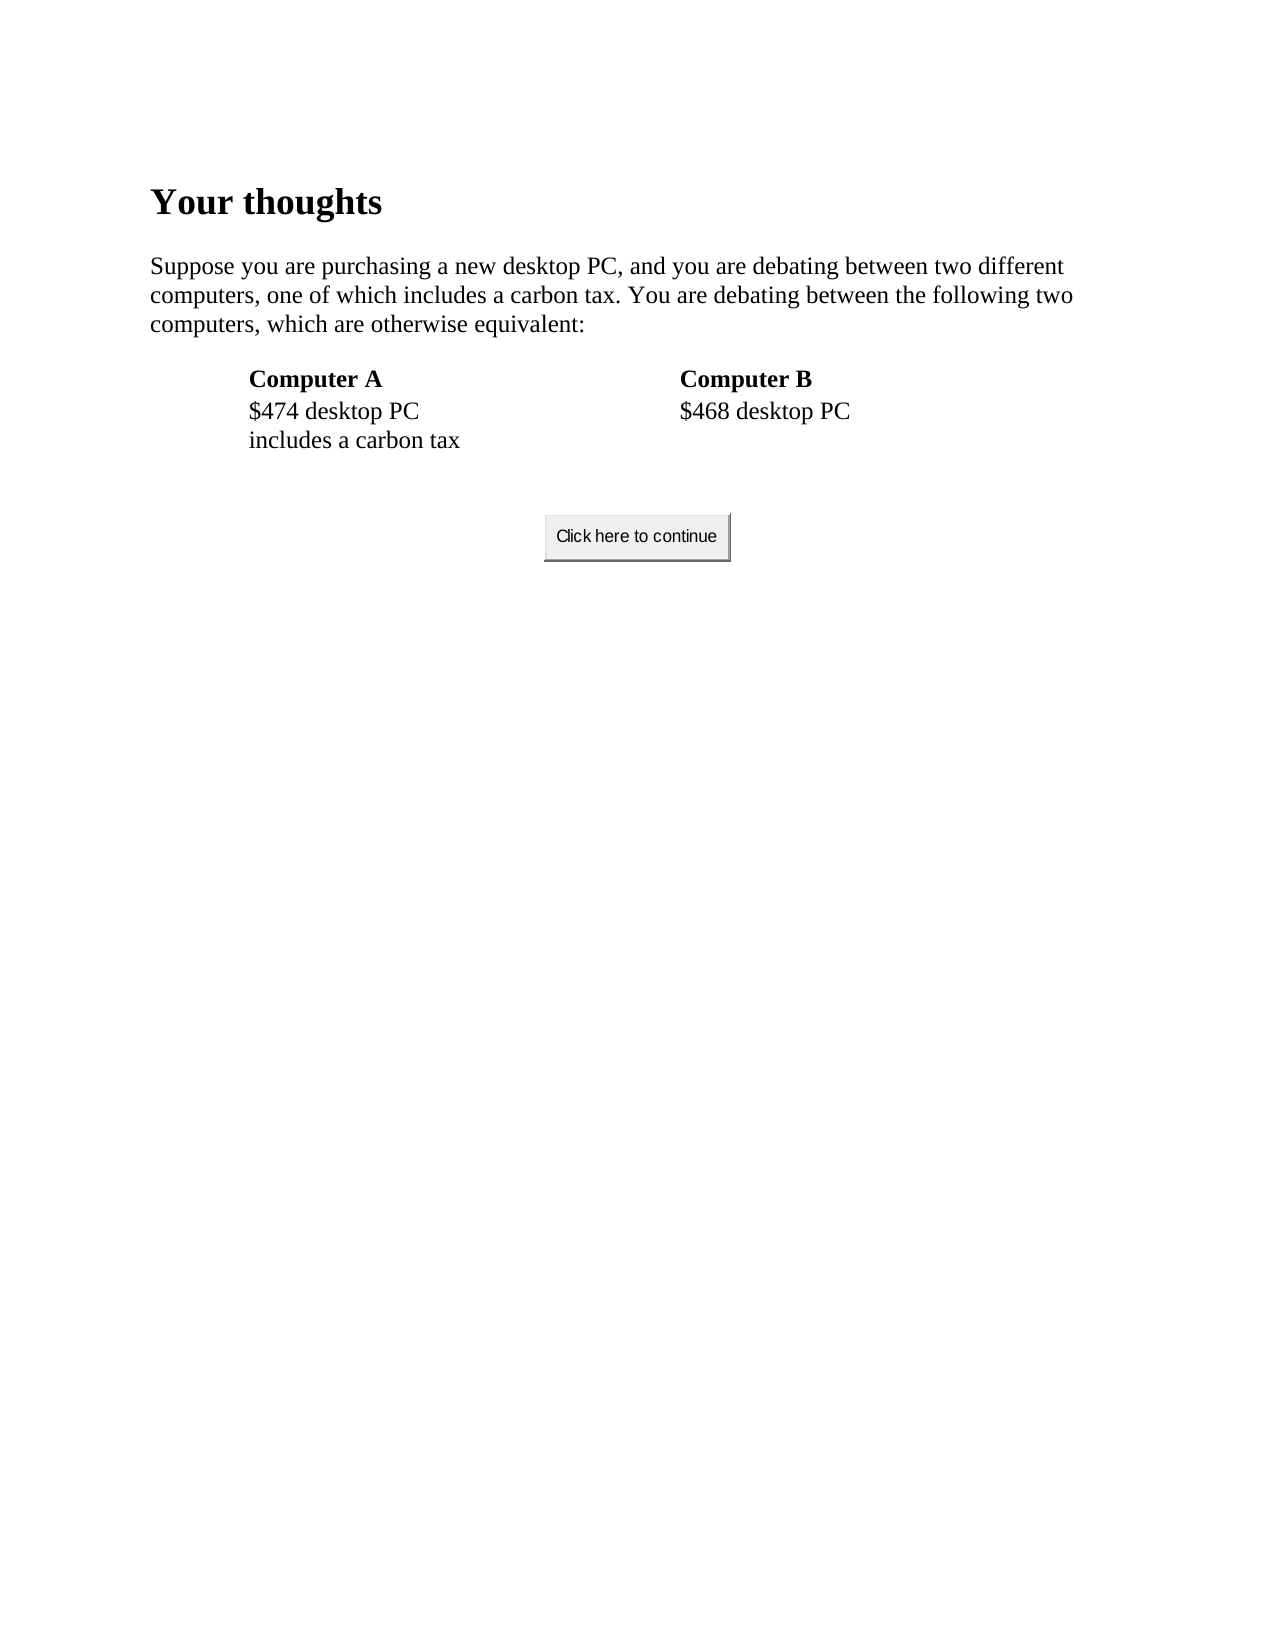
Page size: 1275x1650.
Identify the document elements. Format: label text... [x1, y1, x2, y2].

table_cell $474 desktop PC includes a carbon tax [247, 395, 678, 455]
table_cell $468 desktop PC [678, 395, 1028, 455]
text Suppose you are purchasing a new desktop PC, and you are debating between two different computers, one of which includes a carbon tax. You are debating between the following two computers, which are otherwise equivalent: [150, 251, 1125, 338]
table_header Computer A [247, 363, 678, 394]
table_header Computer B [678, 363, 1028, 394]
text Your thoughts [150, 179, 1125, 222]
